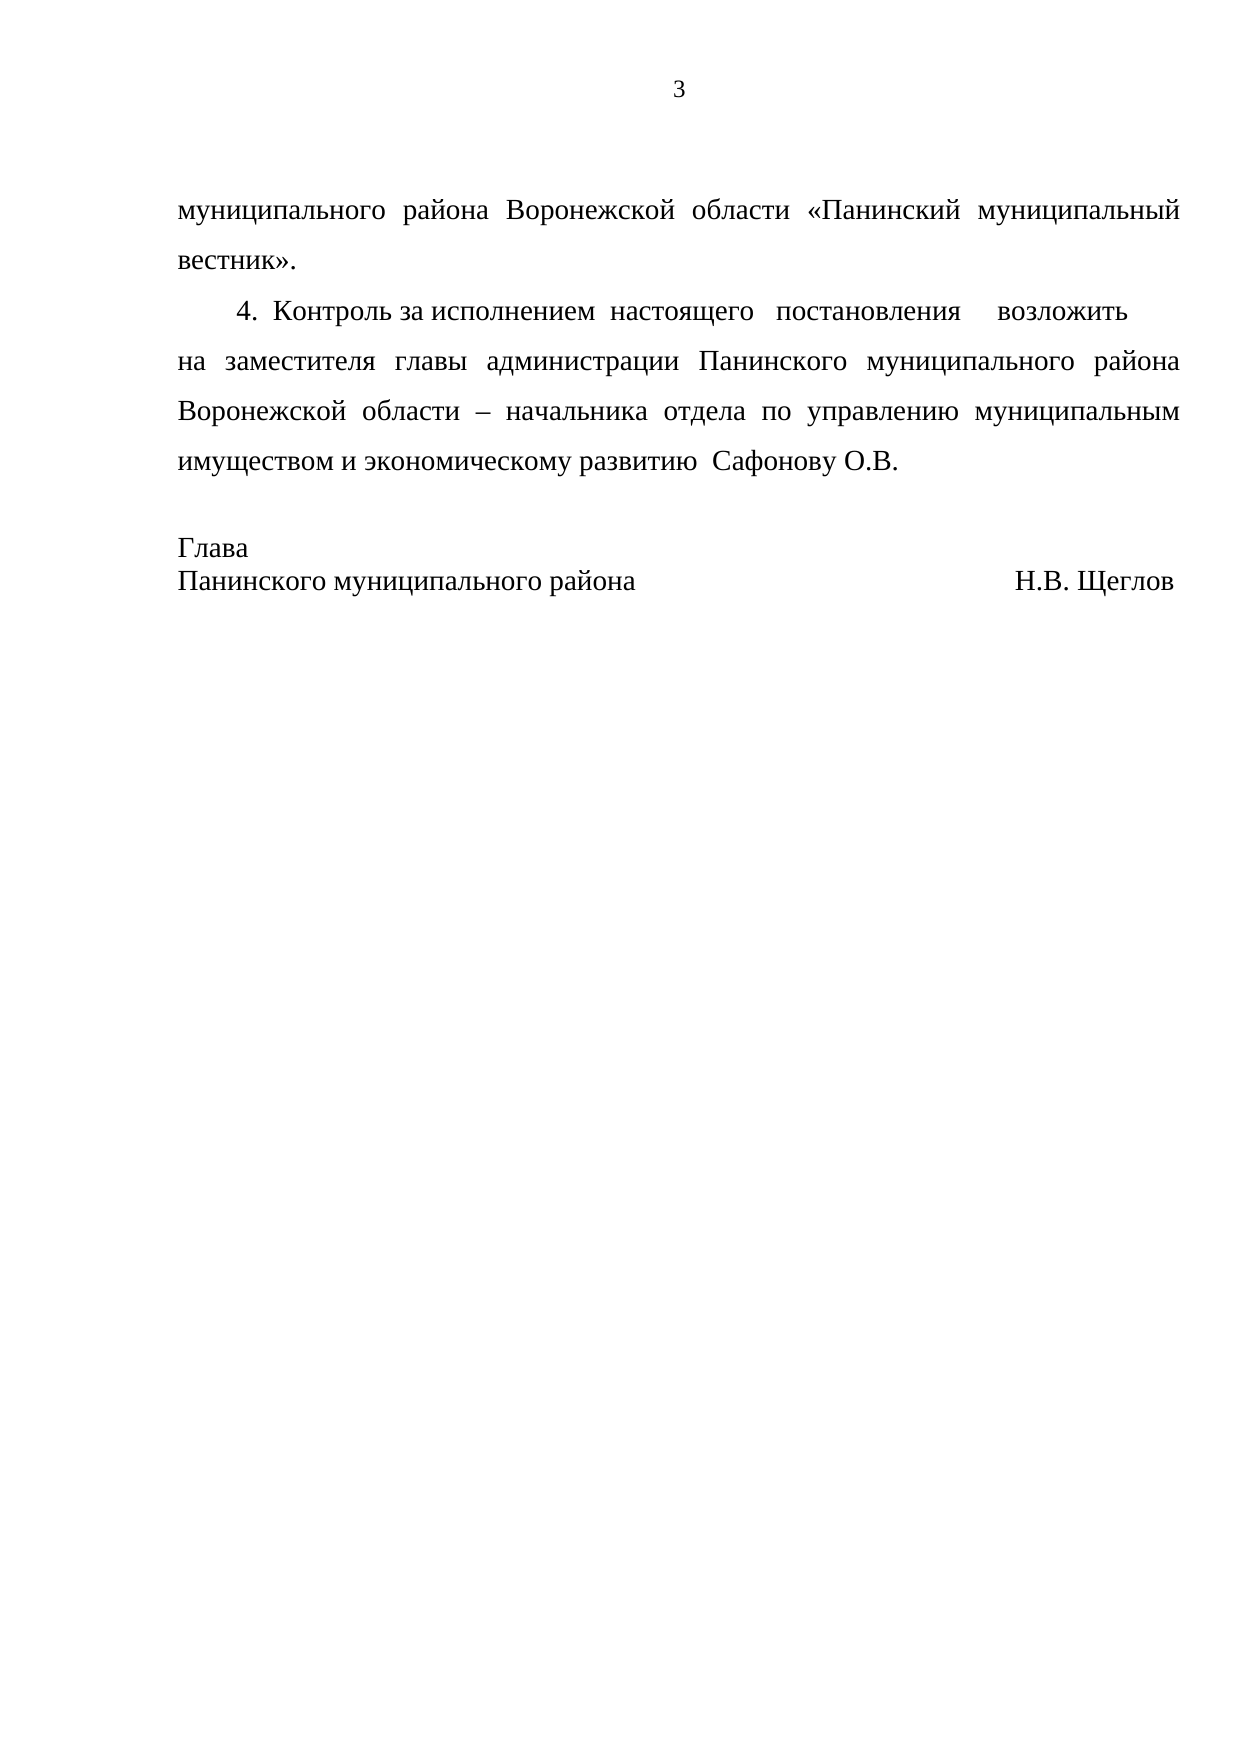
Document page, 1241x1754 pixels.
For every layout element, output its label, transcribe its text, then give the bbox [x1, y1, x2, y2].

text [177, 192, 1181, 276]
text 4. Контроль за исполнением настоящего постановления возложить [177, 293, 1181, 326]
text на заместителя главы администрации Панинского муниципального района Воронежской области – начальника отдела по управлению муниципальным имуществом и экономическому развитию Сафонову О.В. [177, 343, 1181, 477]
text Панинского муниципального района Н.В. Щеглов [177, 563, 1181, 597]
text Глава [177, 530, 1181, 563]
